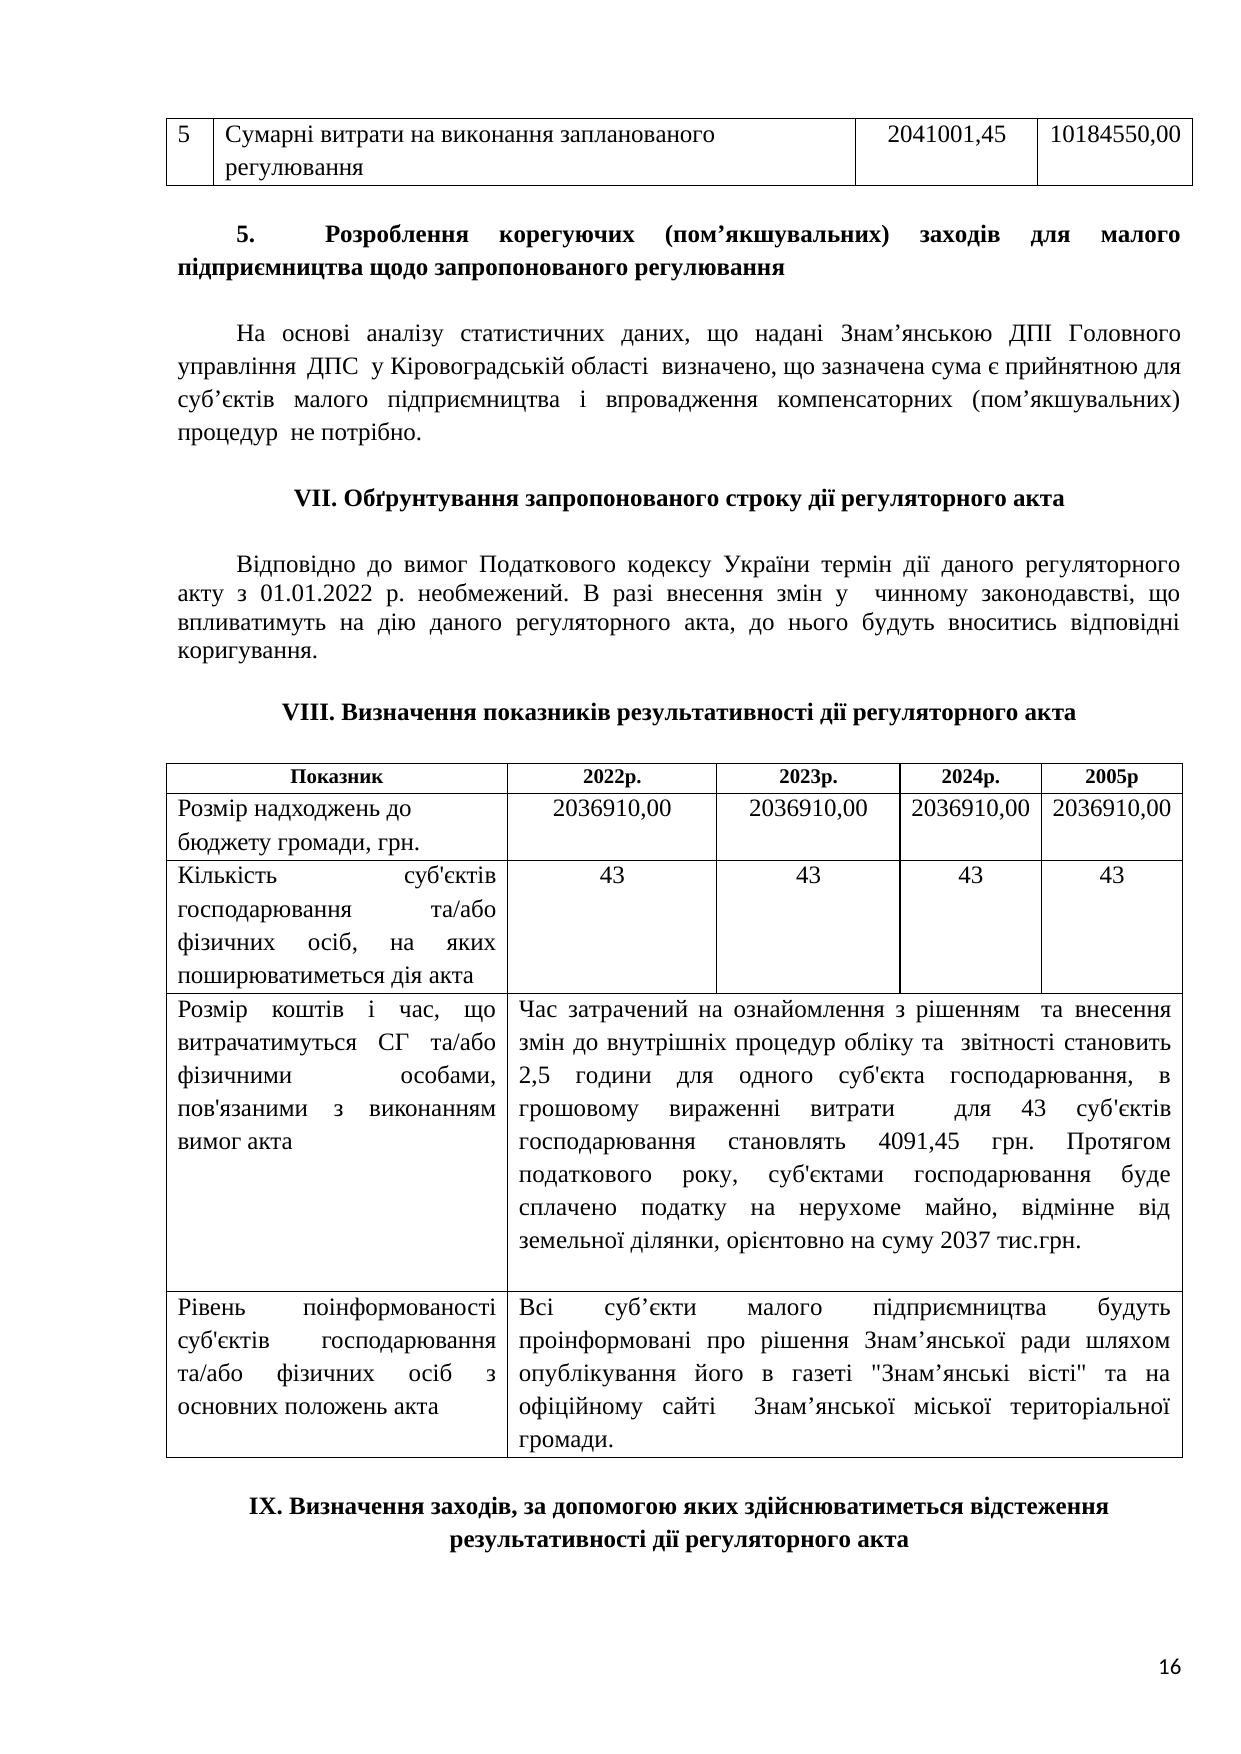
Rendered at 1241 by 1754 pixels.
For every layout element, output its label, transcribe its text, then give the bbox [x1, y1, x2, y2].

table_header 2024р. [901, 764, 1041, 792]
table_header 2005р [1042, 764, 1182, 792]
table_cell 10184550,00 [1038, 119, 1192, 185]
table_cell Кількість суб'єктів господарювання та/або фізичних осіб, на яких поширюватиметься дія акта [167, 861, 507, 993]
table_cell 2036910,00 [717, 794, 899, 859]
text VII. Обґрунтування запропонованого строку дії регуляторного акта [177, 483, 1181, 512]
table_cell 43 [508, 861, 716, 993]
table_cell Всі суб’єкти малого підприємництва будуть проінформовані про рішення Знам’янської ради шляхом опублікування його в газеті "Знам’янські вісті" та на офіційному сайті Знам’янської міської територіальної громади. [508, 1292, 1182, 1457]
table_cell 5 [167, 119, 213, 185]
table_cell 43 [901, 861, 1041, 993]
table_cell Час затрачений на ознайомлення з рішенням та внесення змін до внутрішніх процедур обліку та звітності становить 2,5 години для одного суб'єкта господарювання, в грошовому вираженні витрати для 43 суб'єктів господарювання становлять 4091,45 грн. Протягом податкового року, суб'єктами господарювання буде сплачено податку на нерухоме майно, відмінне від земельної ділянки, орієнтовно на суму 2037 тис.грн. [508, 994, 1182, 1291]
list Розроблення корегуючих (пом’якшувальних) заходів для малого підприємництва щодо запропонованого регулювання [177, 219, 1181, 281]
table_cell 2036910,00 [508, 794, 716, 859]
text На основі аналізу статистичних даних, що надані Знам’янською ДПІ Головного управління ДПС у Кіровоградській області визначено, що зазначена сума є прийнятною для суб’єктів малого підприємництва і впровадження компенсаторних (пом’якшувальних) процедур не потрібно. [177, 318, 1181, 446]
text Відповідно до вимог Податкового кодексу України термін дії даного регуляторного акту з 01.01.2022 р. необмежений. В разі внесення змін у чинному законодавстві, що впливатимуть на дію даного регуляторного акта, до нього будуть вноситись відповідні коригування. [177, 549, 1181, 664]
text IX. Визначення заходів, за допомогою яких здійснюватиметься відстеження результативності дії регуляторного акта [177, 1491, 1181, 1552]
table_header 2022р. [508, 764, 716, 792]
table_cell Рівень поінформованості суб'єктів господарювання та/або фізичних осіб з основних положень акта [167, 1292, 507, 1457]
table_cell 43 [1042, 861, 1182, 993]
table_header Показник [167, 764, 507, 792]
table_cell Розмір коштів і час, що витрачатимуться СГ та/або фізичними особами, пов'язаними з виконанням вимог акта [167, 994, 507, 1291]
table_header 2023р. [717, 764, 899, 792]
table_cell 2036910,00 [1042, 794, 1182, 859]
table_cell Розмір надходжень до бюджету громади, грн. [167, 794, 507, 859]
text VIII. Визначення показників результативності дії регуляторного акта [177, 697, 1181, 726]
table_cell 2041001,45 [856, 119, 1037, 185]
table_cell 43 [717, 861, 899, 993]
table_cell 2036910,00 [901, 794, 1041, 859]
table_cell Сумарні витрати на виконання запланованого регулювання [214, 119, 855, 185]
